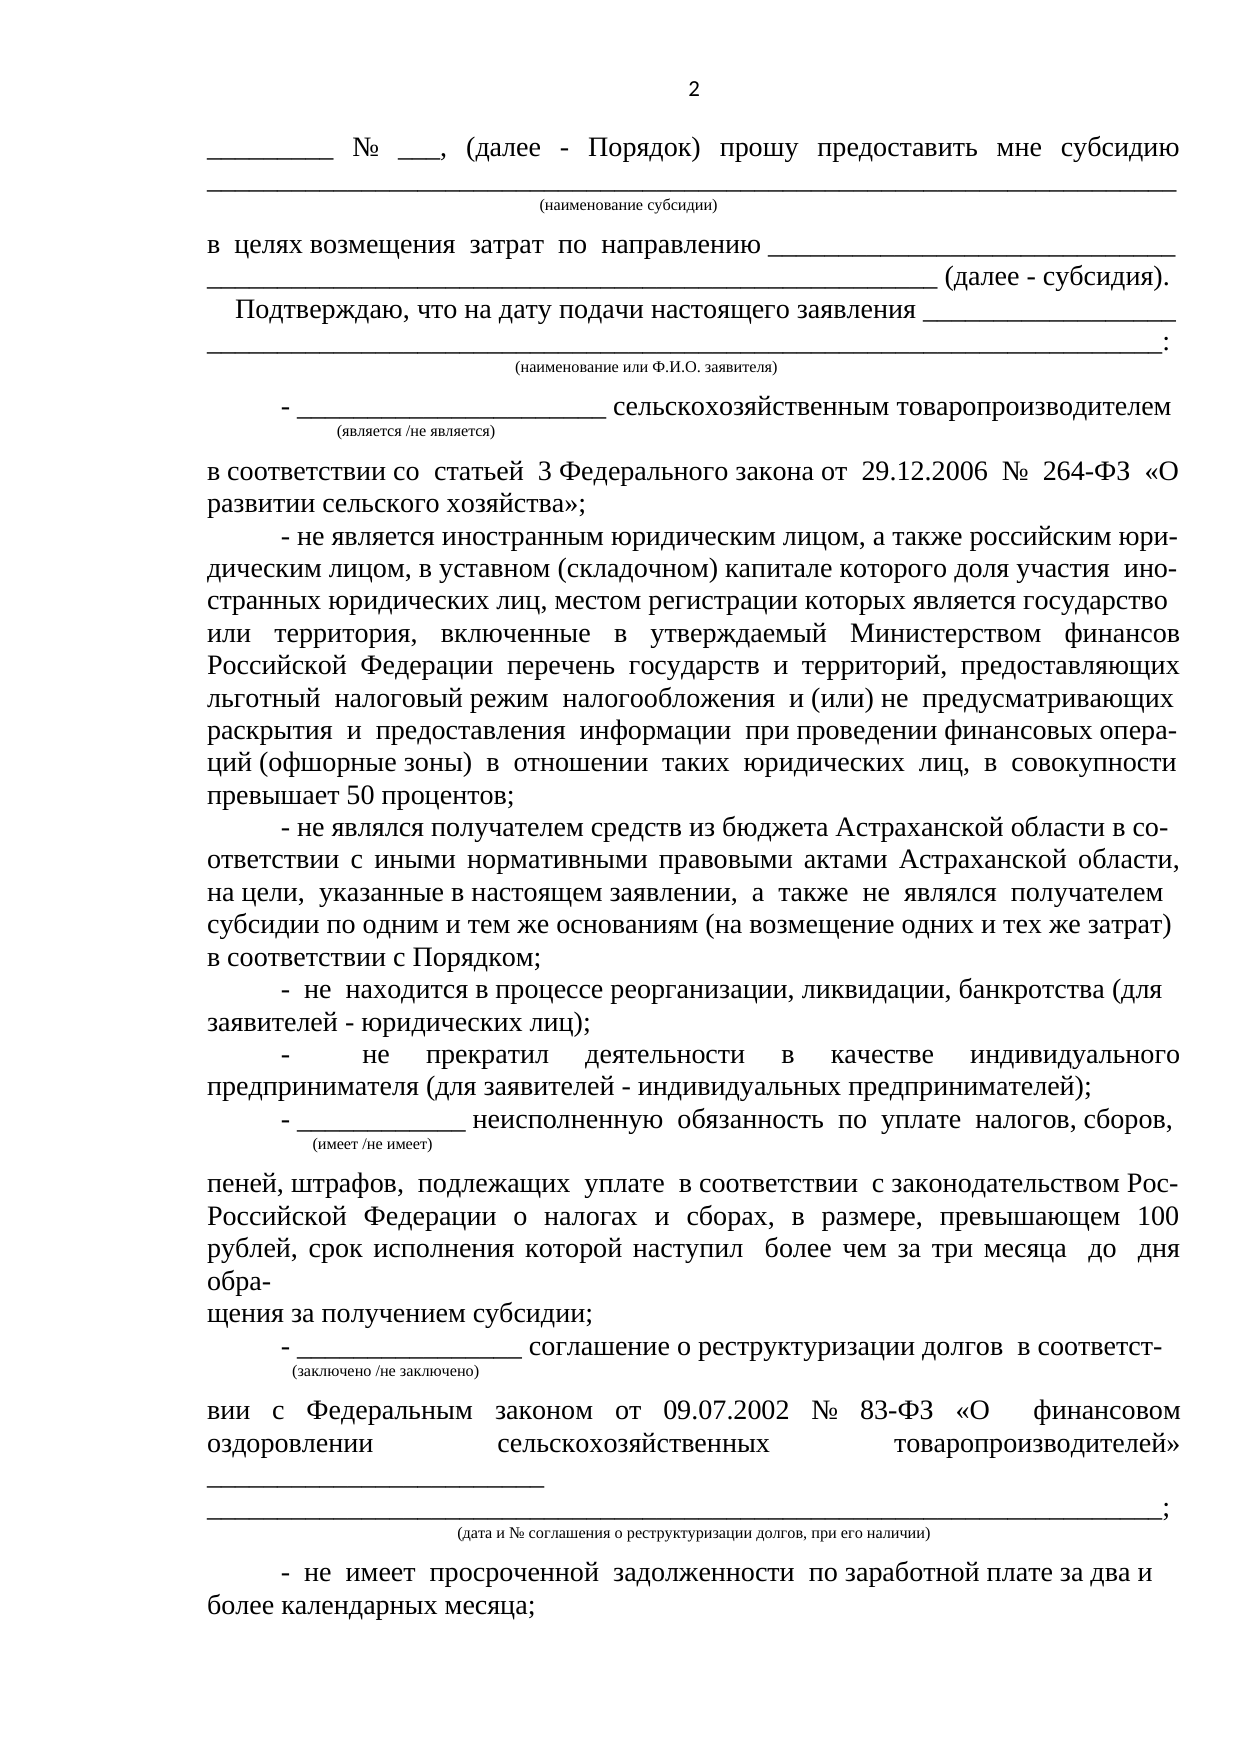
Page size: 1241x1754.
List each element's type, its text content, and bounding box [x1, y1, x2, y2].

text пеней, штрафов, подлежащих уплате в соответствии с законодательством Рос- [207, 1167, 1181, 1199]
text в целях возмещения затрат по направлению _____________________________ [207, 227, 1181, 259]
text (наименование субсидии) [207, 195, 1181, 227]
text (наименование или Ф.И.О. заявителя) [207, 357, 1181, 389]
text - не прекратил деятельности в качестве индивидуального предпринимателя (для заявителей - индивидуальных предпринимателей); [207, 1037, 1181, 1102]
text ____________________________________________________________________: [207, 324, 1181, 357]
text - ____________ неисполненную обязанность по уплате налогов, сборов, [207, 1102, 1181, 1134]
text Российской Федерации о налогах и сборах, в размере, превышающем 100 рублей, срок исполнения которой наступил более чем за три месяца до дня обра- [207, 1199, 1181, 1296]
text в соответствии с Порядком; [207, 940, 1181, 972]
text - не являлся получателем средств из бюджета Астраханской области в со- [207, 810, 1181, 843]
text развитии сельского хозяйства»; [207, 486, 1181, 519]
text ответствии с иными нормативными правовыми актами Астраханской области, на цели, указанные в настоящем заявлении, а также не являлся получателем [207, 843, 1181, 907]
text в соответствии со статьей 3 Федерального закона от 29.12.2006 № 264-ФЗ «О [207, 454, 1181, 486]
text более календарных месяца; [207, 1588, 1181, 1620]
text - не является иностранным юридическим лицом, а также российским юри- [207, 519, 1181, 551]
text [207, 130, 1181, 195]
text - не находится в процессе реорганизации, ликвидации, банкротства (для [207, 972, 1181, 1004]
text (является /не является) [207, 421, 1181, 454]
text субсидии по одним и тем же основаниям (на возмещение одних и тех же затрат) [207, 907, 1181, 940]
text превышает 50 процентов; [207, 778, 1181, 810]
text заявителей - юридических лиц); [207, 1004, 1181, 1037]
text дическим лицом, в уставном (складочном) капитале которого доля участия ино- [207, 551, 1181, 583]
text ций (офшорные зоны) в отношении таких юридических лиц, в совокупности [207, 745, 1181, 778]
text раскрытия и предоставления информации при проведении финансовых опера- [207, 713, 1181, 745]
text (дата и № соглашения о реструктуризации долгов, при его наличии) [207, 1523, 1181, 1555]
text - ______________________ сельскохозяйственным товаропроизводителем [207, 389, 1181, 421]
text или территория, включенные в утверждаемый Министерством финансов Российской Федерации перечень государств и территорий, предоставляющих льготный налоговый режим налогообложения и (или) не предусматривающих [207, 616, 1181, 713]
text ____________________________________________________ (далее - субсидия). [207, 259, 1181, 292]
text - не имеет просроченной задолженности по заработной плате за два и [207, 1555, 1181, 1588]
text - ________________ соглашение о реструктуризации долгов в соответст- [207, 1328, 1181, 1361]
text (имеет /не имеет) [207, 1134, 1181, 1167]
text вии с Федеральным законом от 09.07.2002 № 83-ФЗ «О финансовом оздоровлении сельскохозяйственных товаропроизводителей» ________________________ [207, 1393, 1181, 1491]
text Подтверждаю, что на дату подачи настоящего заявления __________________ [207, 292, 1181, 324]
text щения за получением субсидии; [207, 1296, 1181, 1328]
text (заключено /не заключено) [207, 1361, 1181, 1393]
text ____________________________________________________________________; [207, 1491, 1181, 1523]
text странных юридических лиц, местом регистрации которых является государство [207, 583, 1181, 616]
